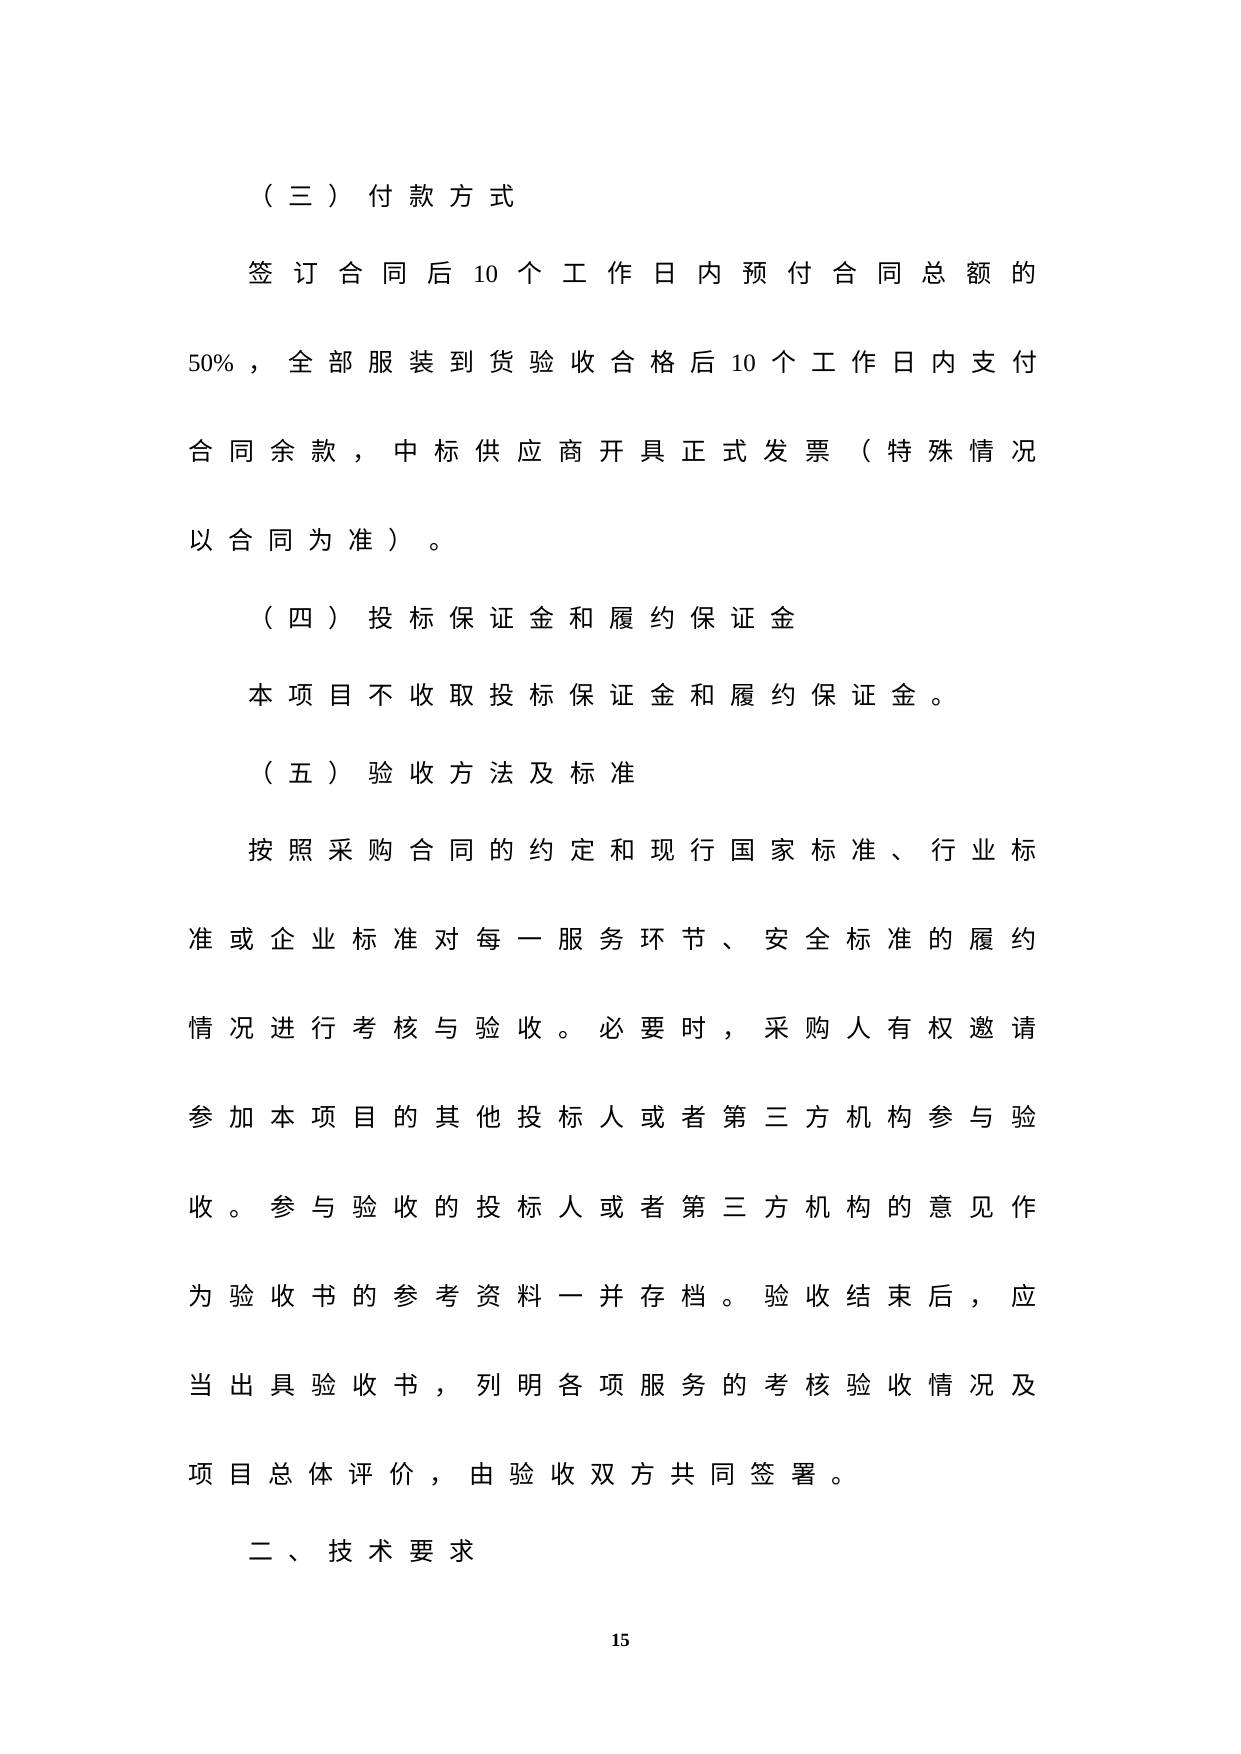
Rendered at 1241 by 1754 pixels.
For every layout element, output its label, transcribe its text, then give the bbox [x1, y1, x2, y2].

text 本项目不收取投标保证金和履约保证金。 [188, 664, 1052, 723]
text 二、技术要求 [188, 1520, 1052, 1579]
text （五）验收方法及标准 [188, 742, 1052, 801]
text （三）付款方式 [188, 164, 1052, 224]
text （四）投标保证金和履约保证金 [188, 587, 1052, 646]
text 签订合同后10个工作日内预付合同总额的50%，全部服装到货验收合格后10个工作日内支付合同余款，中标供应商开具正式发票（特殊情况以合同为准）。 [188, 242, 1052, 568]
text 按照采购合同的约定和现行国家标准、行业标准或企业标准对每一服务环节、安全标准的履约情况进行考核与验收。必要时，采购人有权邀请参加本项目的其他投标人或者第三方机构参与验收。参与验收的投标人或者第三方机构的意见作为验收书的参考资料一并存档。验收结束后，应当出具验收书，列明各项服务的考核验收情况及项目总体评价，由验收双方共同签署。 [188, 819, 1052, 1502]
